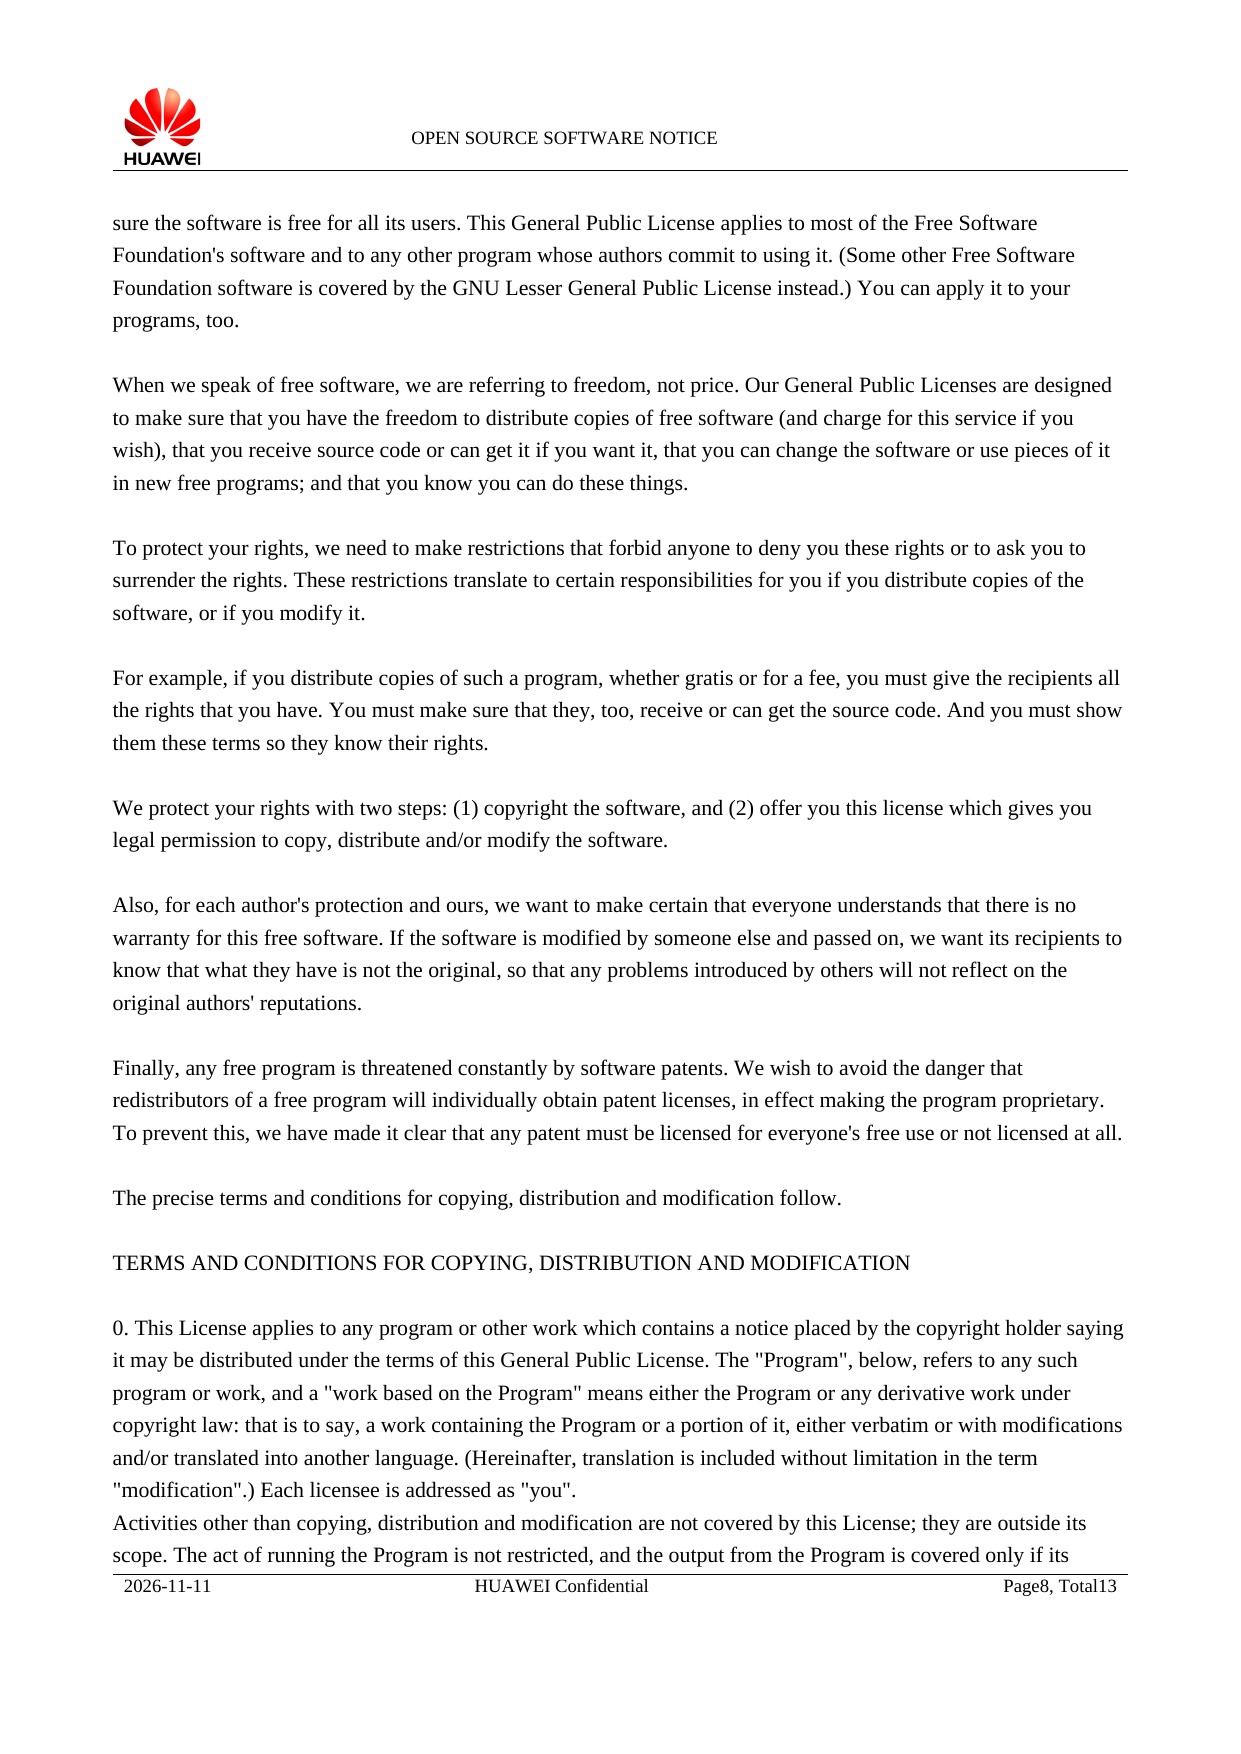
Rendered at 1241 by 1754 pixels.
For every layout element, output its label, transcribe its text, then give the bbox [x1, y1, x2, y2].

picture [124, 88, 201, 165]
